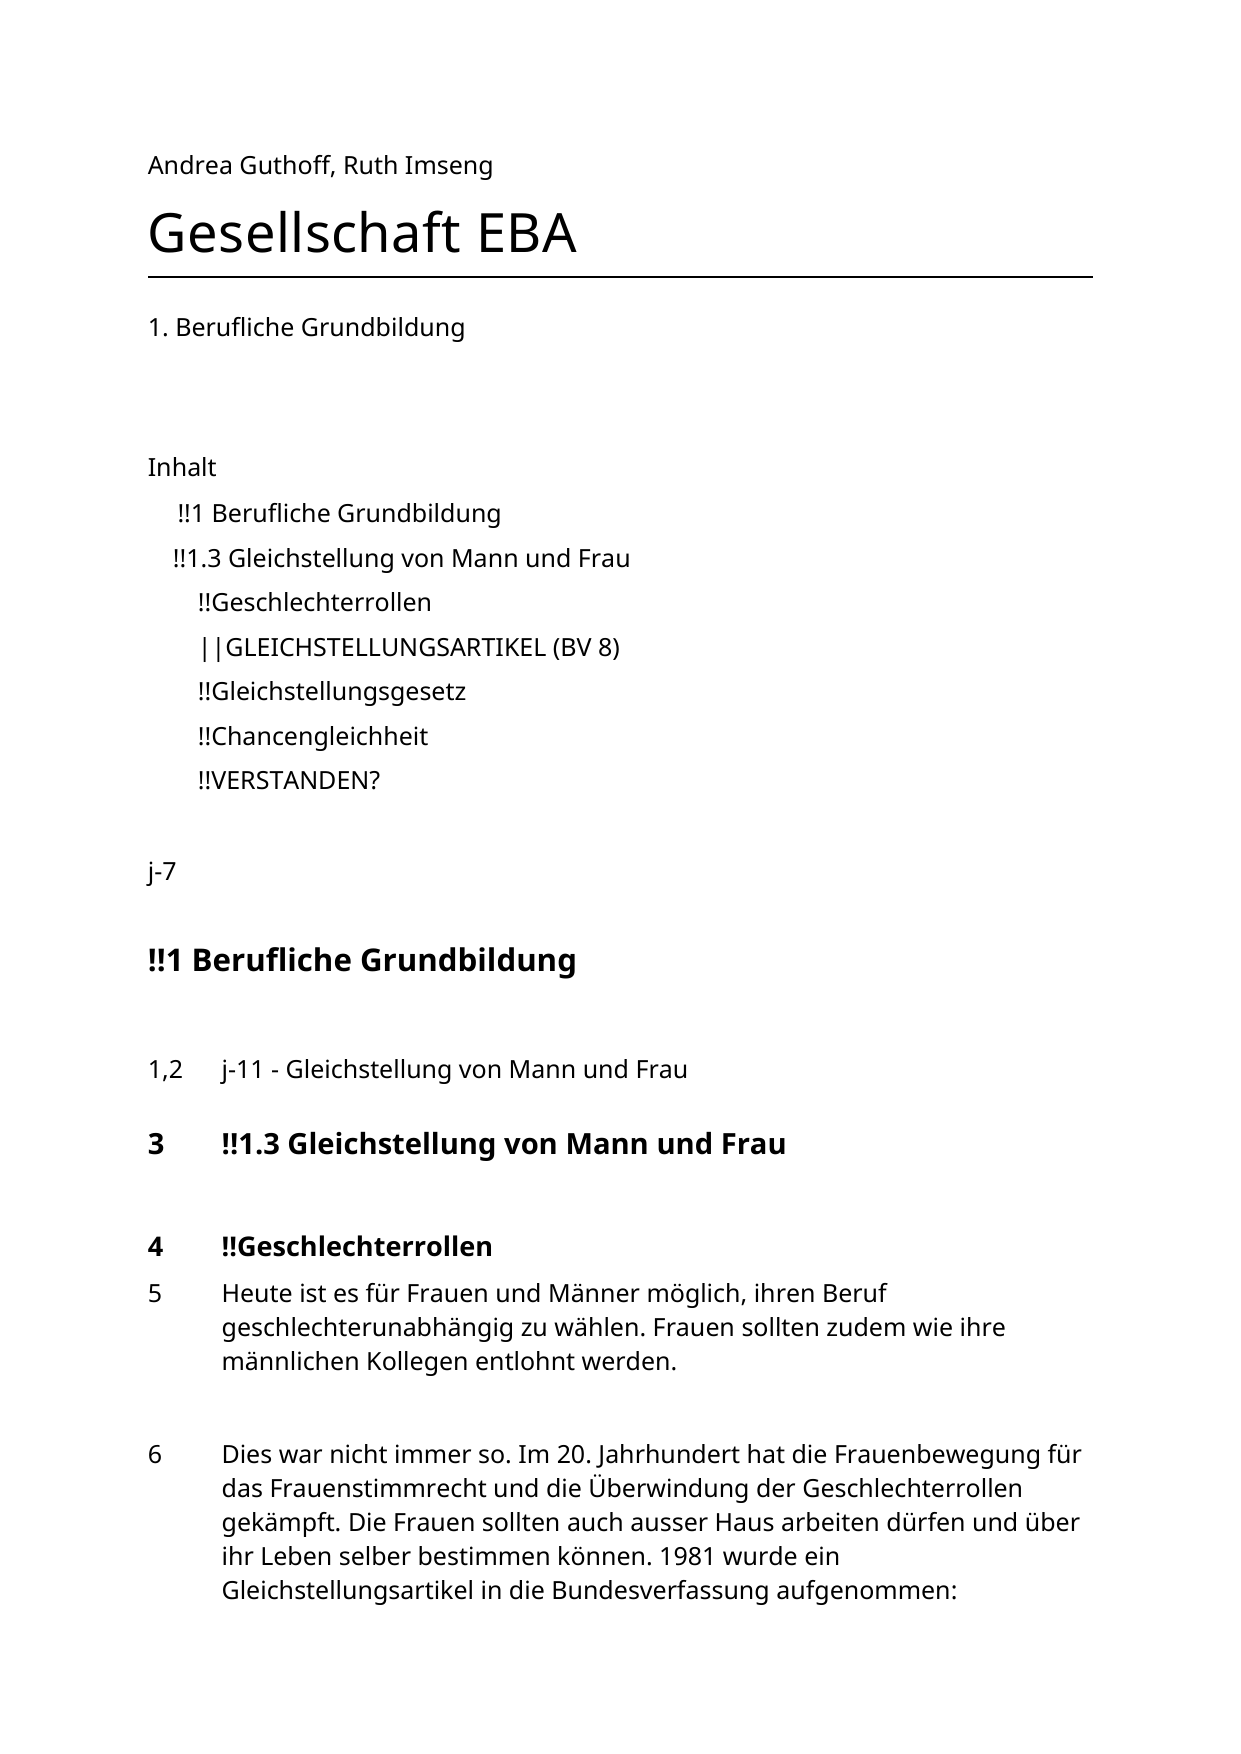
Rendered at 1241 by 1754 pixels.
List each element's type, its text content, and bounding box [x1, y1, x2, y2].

text !!Chancengleichheit [198, 718, 1093, 752]
text !!1 Berufliche Grundbildung [177, 496, 1093, 530]
text !!Gleichstellungsgesetz [198, 674, 1093, 708]
title Gesellschaft EBA [148, 194, 1093, 276]
text Inhalt [148, 449, 1093, 483]
text !!Geschlechterrollen [198, 585, 1093, 619]
text 1,2 j-11 - Gleichstellung von Mann und Frau [148, 1052, 1093, 1086]
text ||GLEICHSTELLUNGSARTIKEL (BV 8) [198, 629, 1093, 663]
text 6 Dies war nicht immer so. Im 20. Jahrhundert hat die Frauenbewegung für das Frauenstimmrecht und die Überwindung der Geschlechterrollen gekämpft. Die Frauen sollten auch ausser Haus arbeiten dürfen und über ihr Leben selber bestimmen können. 1981 wurde ein Gleichstellungsartikel in die Bundesverfassung aufgenommen: [148, 1436, 1093, 1607]
text 1. Berufliche Grundbildung [148, 309, 1093, 344]
text Andrea Guthoff, Ruth Imseng [148, 148, 1093, 182]
subtitle !!1 Berufliche Grundbildung [148, 938, 1093, 980]
text !!1.3 Gleichstellung von Mann und Frau [173, 540, 1093, 574]
text !!VERSTANDEN? [198, 763, 1093, 797]
text j-7 [148, 854, 1093, 888]
subtitle 3 !!1.3 Gleichstellung von Mann und Frau [148, 1123, 1093, 1163]
text 5 Heute ist es für Frauen und Männer möglich, ihren Beruf geschlechterunabhängig zu wählen. Frauen sollten zudem wie ihre männlichen Kollegen entlohnt werden. [148, 1275, 1093, 1377]
subtitle 4 !!Geschlechterrollen [148, 1228, 1093, 1265]
